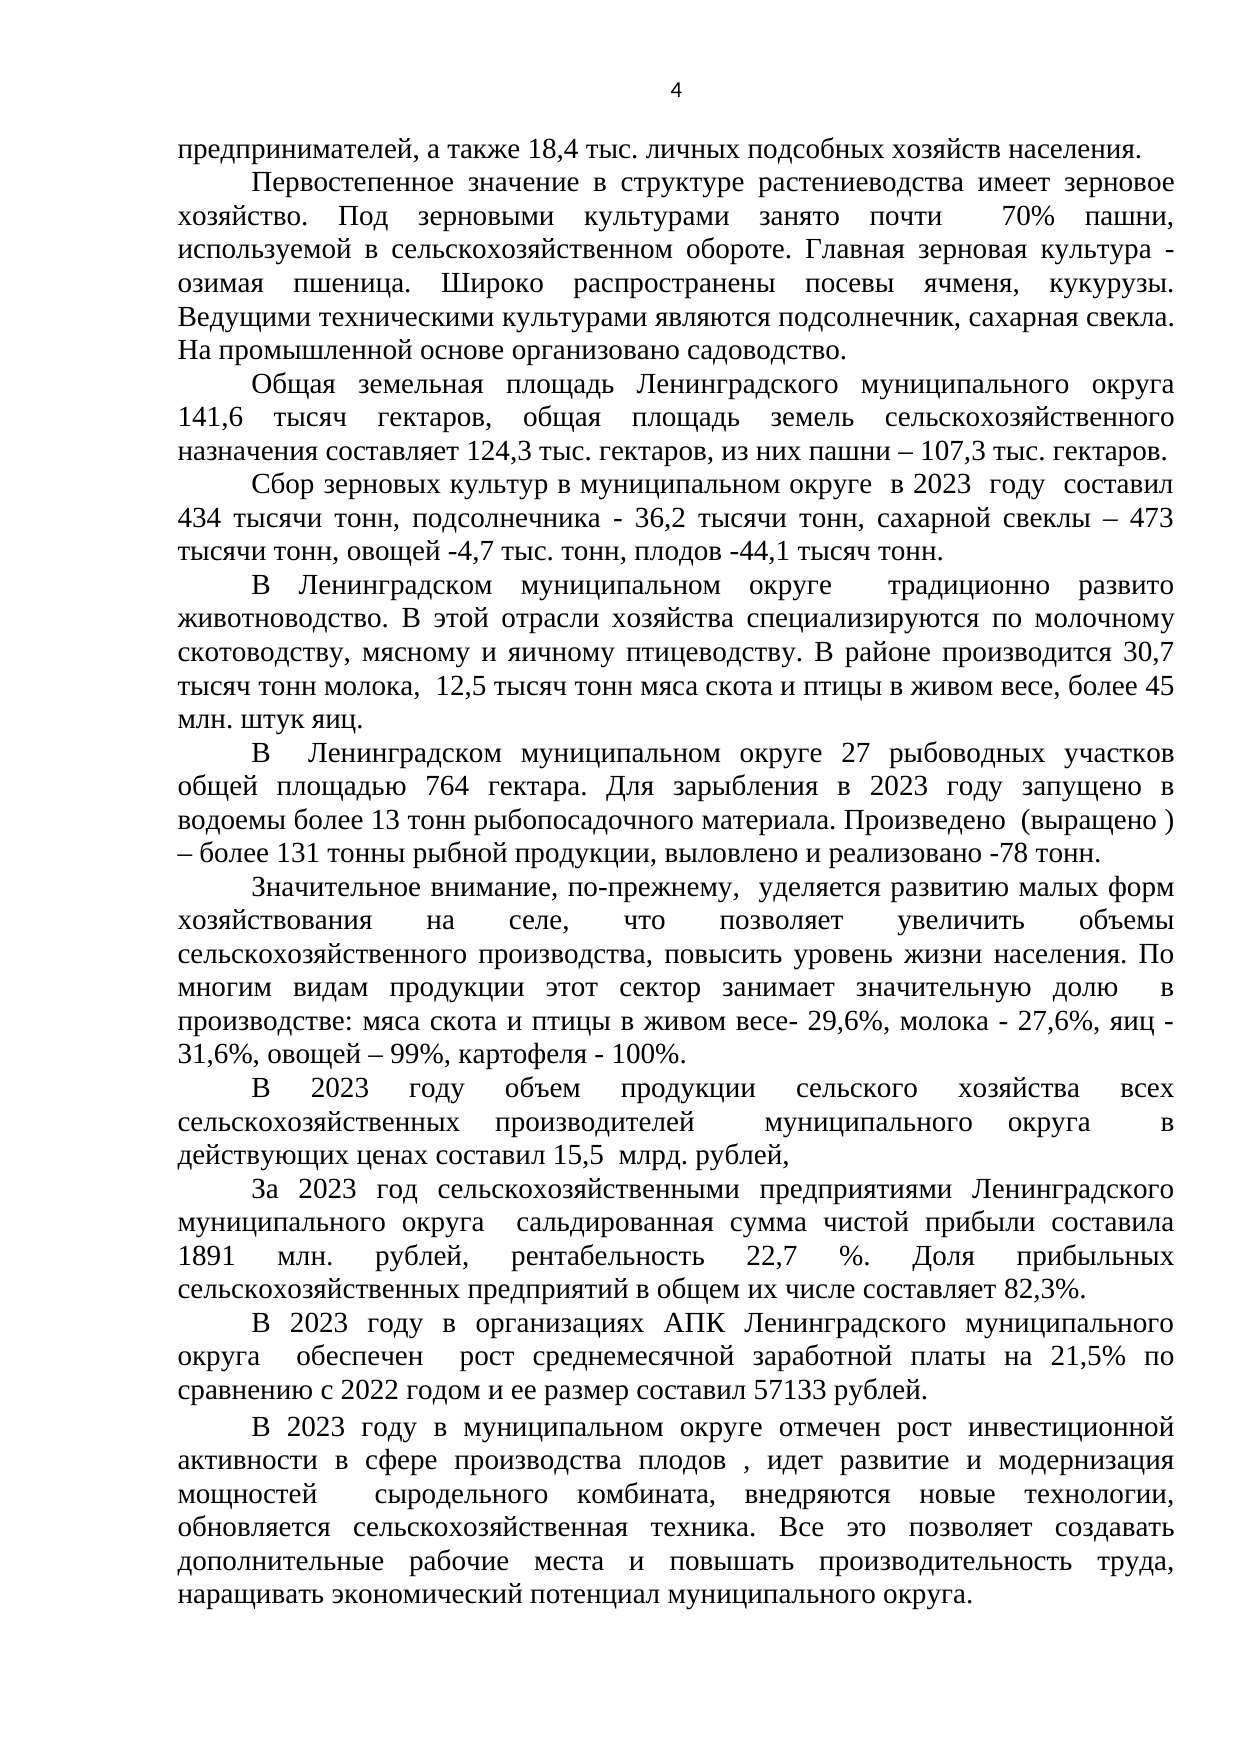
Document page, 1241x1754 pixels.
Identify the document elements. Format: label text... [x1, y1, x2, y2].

text В Ленинградском муниципальном округе 27 рыбоводных участков общей площадью 764 гектара. Для зарыбления в 2023 году запущено в водоемы более 13 тонн рыбопосадочного материала. Произведено (выращено ) – более 131 тонны рыбной продукции, выловлено и реализовано -78 тонн. [177, 735, 1175, 869]
text Общая земельная площадь Ленинградского муниципального округа 141,6 тысяч гектаров, общая площадь земель сельскохозяйственного назначения составляет 124,3 тыс. гектаров, из них пашни – 107,3 тыс. гектаров. [177, 366, 1175, 466]
text За 2023 год сельскохозяйственными предприятиями Ленинградского муниципального округа сальдированная сумма чистой прибыли составила 1891 млн. рублей, рентабельность 22,7 %. Доля прибыльных сельскохозяйственных предприятий в общем их числе составляет 82,3%. [177, 1171, 1175, 1305]
text Сбор зерновых культур в муниципальном округе в 2023 году составил 434 тысячи тонн, подсолнечника - 36,2 тысячи тонн, сахарной свеклы – 473 тысячи тонн, овощей -4,7 тыс. тонн, плодов -44,1 тысяч тонн. [177, 466, 1175, 567]
text В Ленинградском муниципальном округе традиционно развито животноводство. В этой отрасли хозяйства специализируются по молочному скотоводству, мясному и яичному птицеводству. В районе производится 30,7 тысяч тонн молока, 12,5 тысяч тонн мяса скота и птицы в живом весе, более 45 млн. штук яиц. [177, 567, 1175, 735]
text Первостепенное значение в структуре растениеводства имеет зерновое хозяйство. Под зерновыми культурами занято почти 70% пашни, используемой в сельскохозяйственном обороте. Главная зерновая культура - озимая пшеница. Широко распространены посевы ячменя, кукурузы. Ведущими техническими культурами являются подсолнечник, сахарная свекла. На промышленной основе организовано садоводство. [177, 164, 1175, 366]
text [177, 131, 1175, 164]
text В 2023 году в организациях АПК Ленинградского муниципального округа обеспечен рост среднемесячной заработной платы на 21,5% по сравнению с 2022 годом и ее размер составил 57133 рублей. [177, 1305, 1175, 1406]
text Значительное внимание, по-прежнему, уделяется развитию малых форм хозяйствования на селе, что позволяет увеличить объемы сельскохозяйственного производства, повысить уровень жизни населения. По многим видам продукции этот сектор занимает значительную долю в производстве: мяса скота и птицы в живом весе- 29,6%, молока - 27,6%, яиц - 31,6%, овощей – 99%, картофеля - 100%. [177, 869, 1175, 1070]
text В 2023 году объем продукции сельского хозяйства всех сельскохозяйственных производителей муниципального округа в действующих ценах составил 15,5 млрд. рублей, [177, 1070, 1175, 1171]
text В 2023 году в муниципальном округе отмечен рост инвестиционной активности в сфере производства плодов , идет развитие и модернизация мощностей сыродельного комбината, внедряются новые технологии, обновляется сельскохозяйственная техника. Все это позволяет создавать дополнительные рабочие места и повышать производительность труда, наращивать экономический потенциал муниципального округа. [177, 1409, 1175, 1610]
